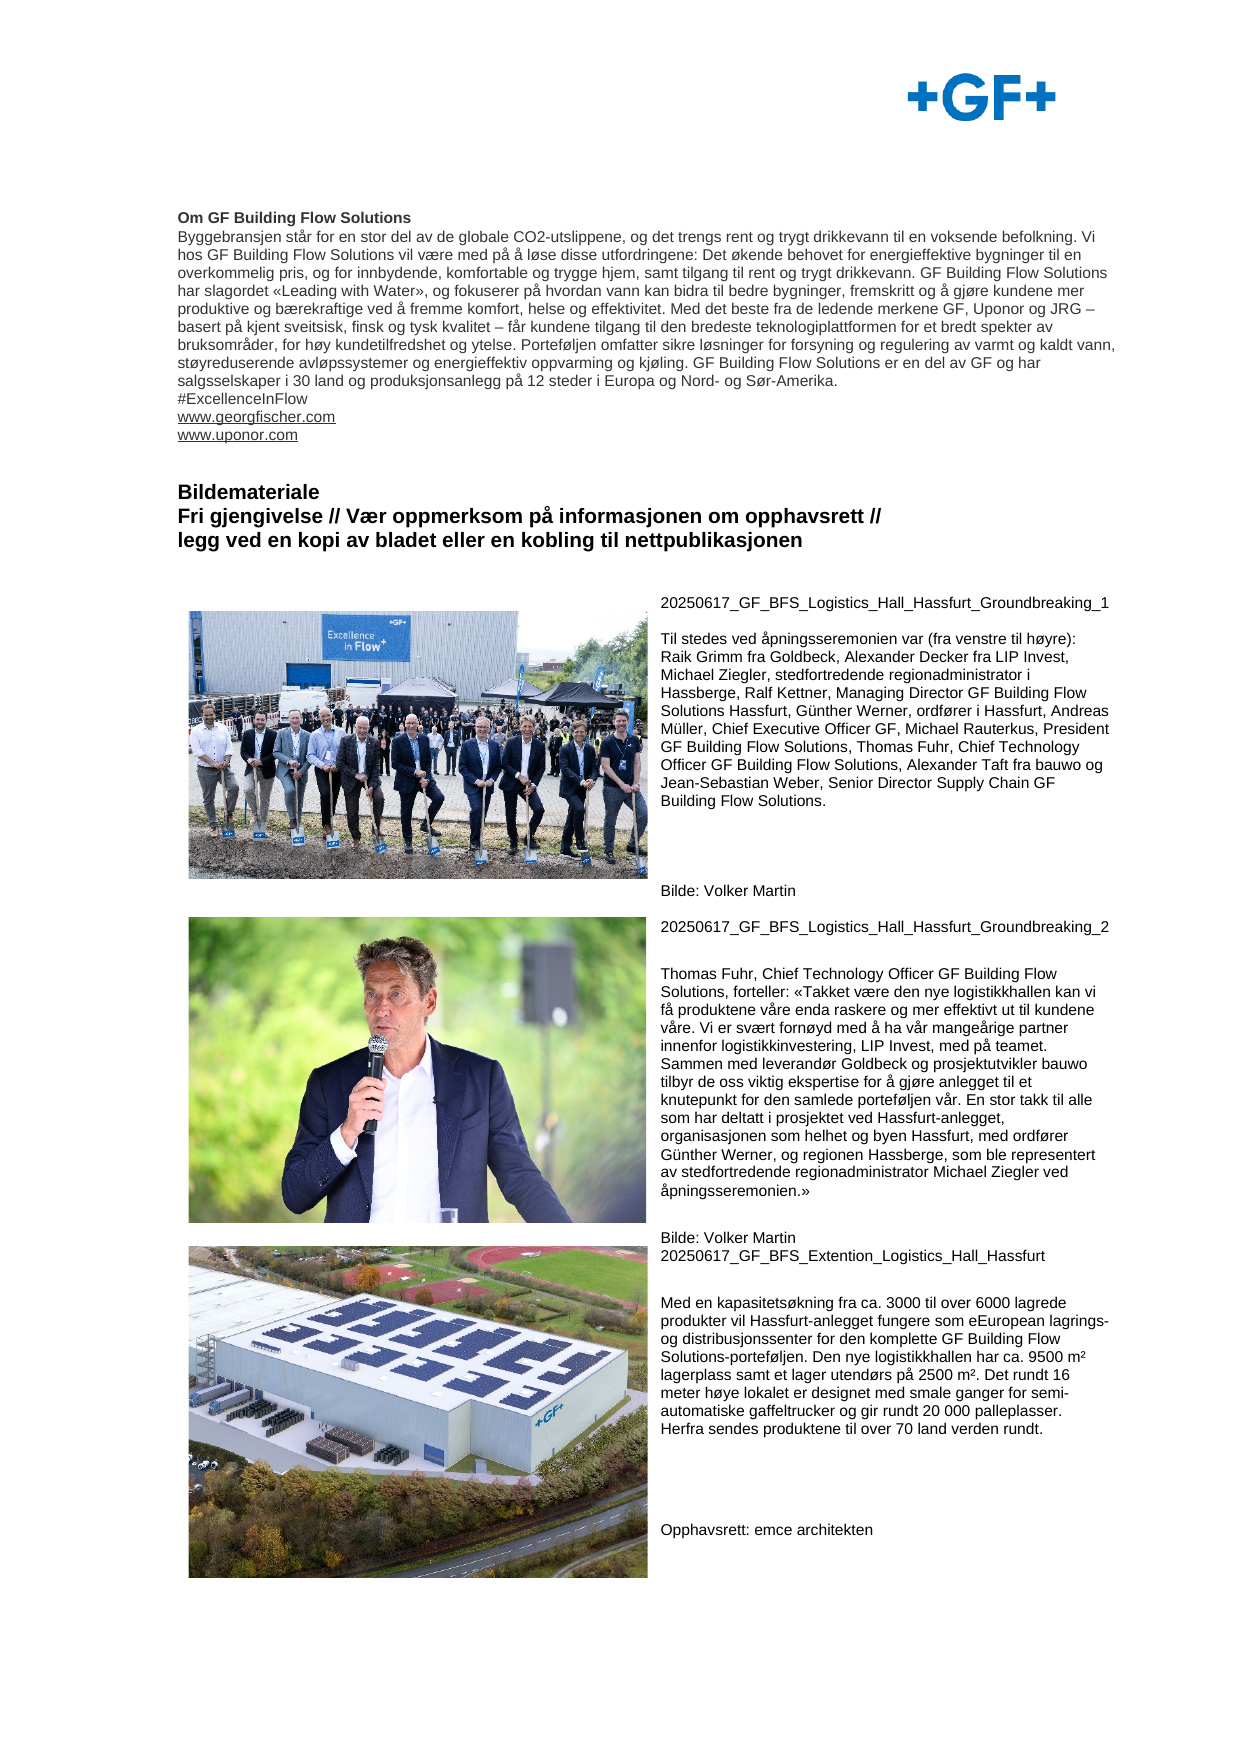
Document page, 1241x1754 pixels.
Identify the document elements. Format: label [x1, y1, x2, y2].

picture [907, 73, 1056, 121]
picture [188, 611, 648, 879]
table_cell [177, 209, 1122, 1578]
picture [188, 1246, 648, 1578]
picture [188, 917, 647, 1223]
